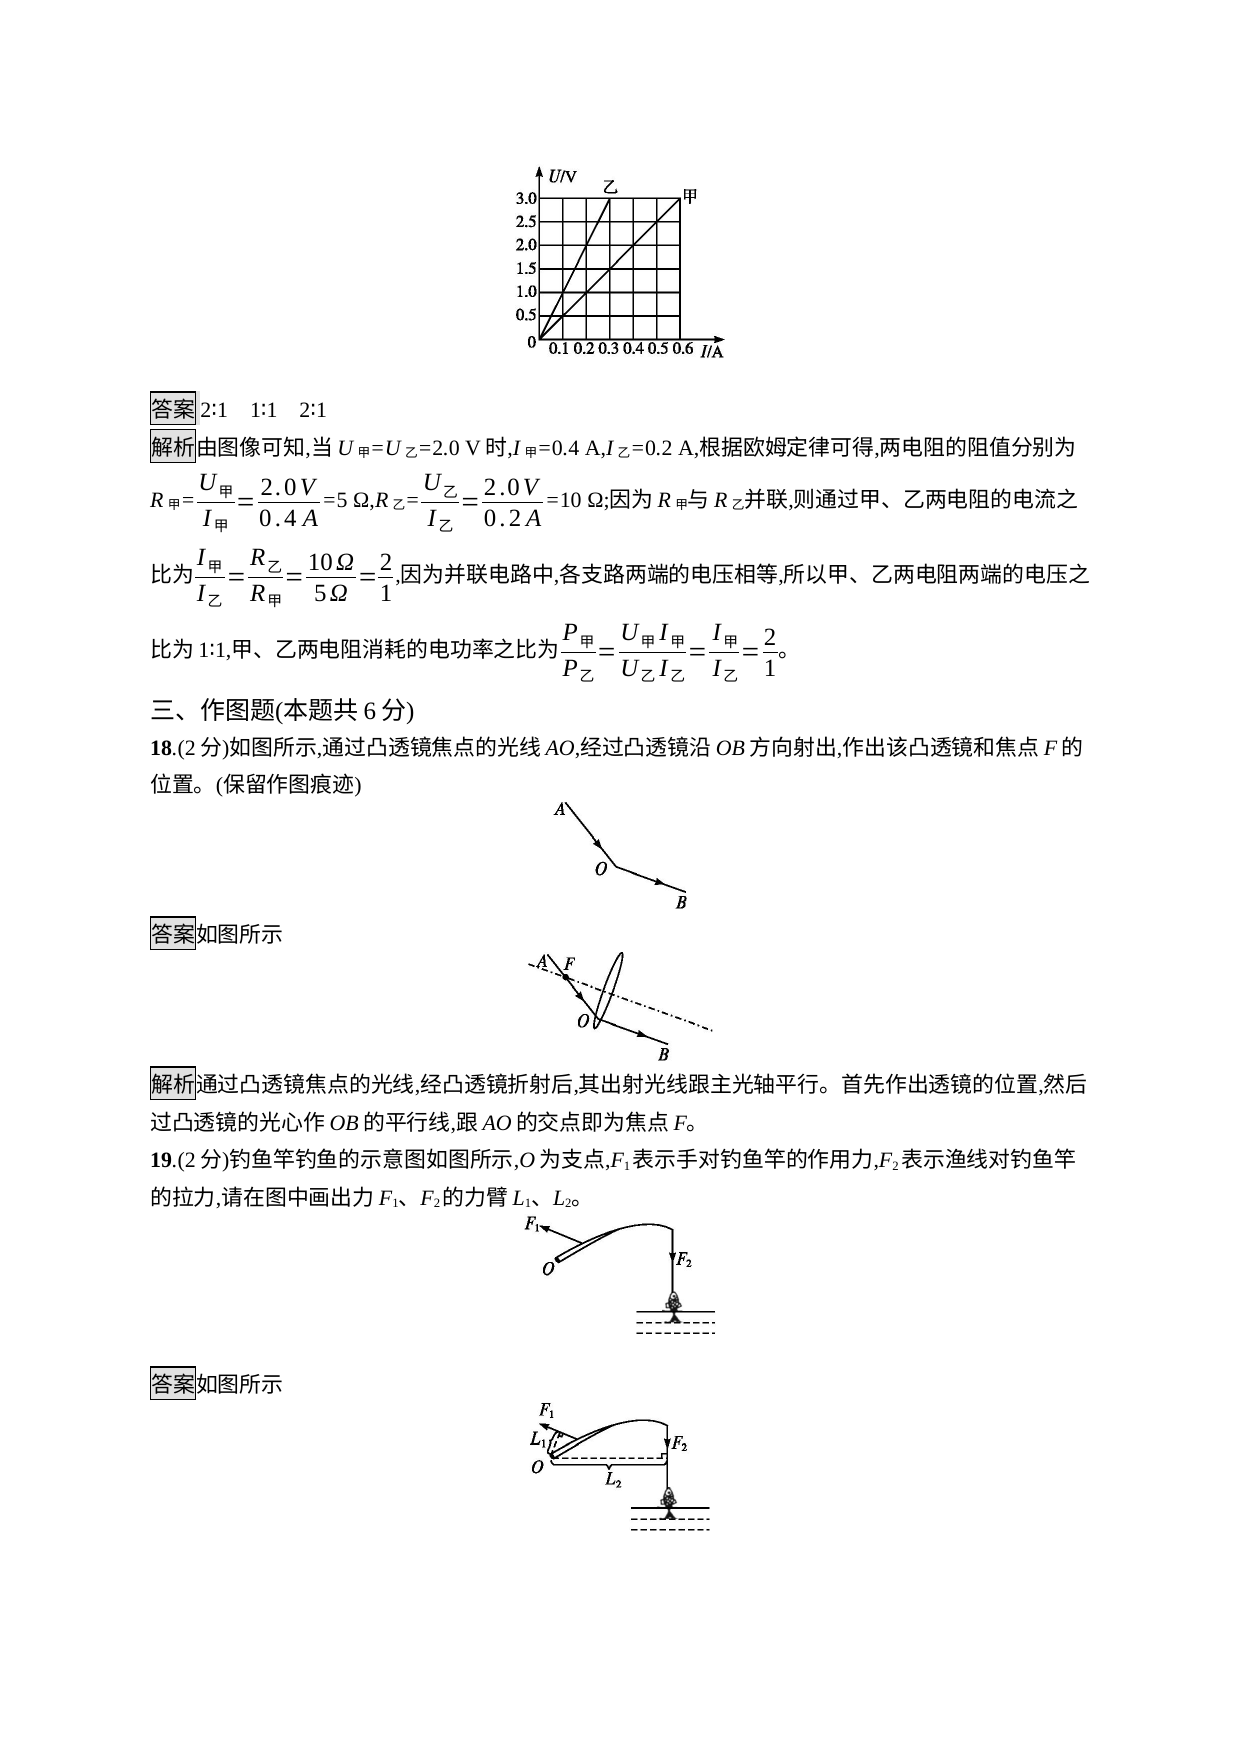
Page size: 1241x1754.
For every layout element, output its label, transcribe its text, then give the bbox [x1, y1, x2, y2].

text 答案如图所示 [150, 914, 1090, 952]
text 解析通过凸透镜焦点的光线,经凸透镜折射后,其出射光线跟主光轴平行。首先作出透镜的位置,然后过凸透镜的光心作OB的平行线,跟AO的交点即为焦点F。 [150, 1064, 1090, 1139]
picture [524, 1214, 716, 1334]
text 答案如图所示 [150, 1364, 1090, 1402]
picture [515, 164, 726, 359]
picture [527, 952, 713, 1061]
text 答案2∶1 1∶1 2∶1 [150, 389, 1090, 427]
text 19.(2分)钓鱼竿钓鱼的示意图如图所示,O为支点,F1表示手对钓鱼竿的作用力,F2表示渔线对钓鱼竿的拉力,请在图中画出力F1、F2的力臂L1、L2。 [150, 1139, 1090, 1214]
text 18.(2分)如图所示,通过凸透镜焦点的光线AO,经过凸透镜沿OB方向射出,作出该凸透镜和焦点F的位置。(保留作图痕迹) [150, 727, 1090, 802]
picture [553, 802, 687, 909]
text 三、作图题(本题共6分) [150, 689, 1090, 727]
picture [529, 1402, 711, 1532]
text 解析由图像可知,当U甲=U乙=2.0 V时,I甲=0.4 A,I乙=0.2 A,根据欧姆定律可得,两电阻的阻值分别为R甲==5 Ω,R乙==10 Ω;因为R甲与R乙并联,则通过甲、乙两电阻的电流之比为,因为并联电路中,各支路两端的电压相等,所以甲、乙两电阻两端的电压之比为1∶1,甲、乙两电阻消耗的电功率之比为。 [150, 427, 1090, 689]
